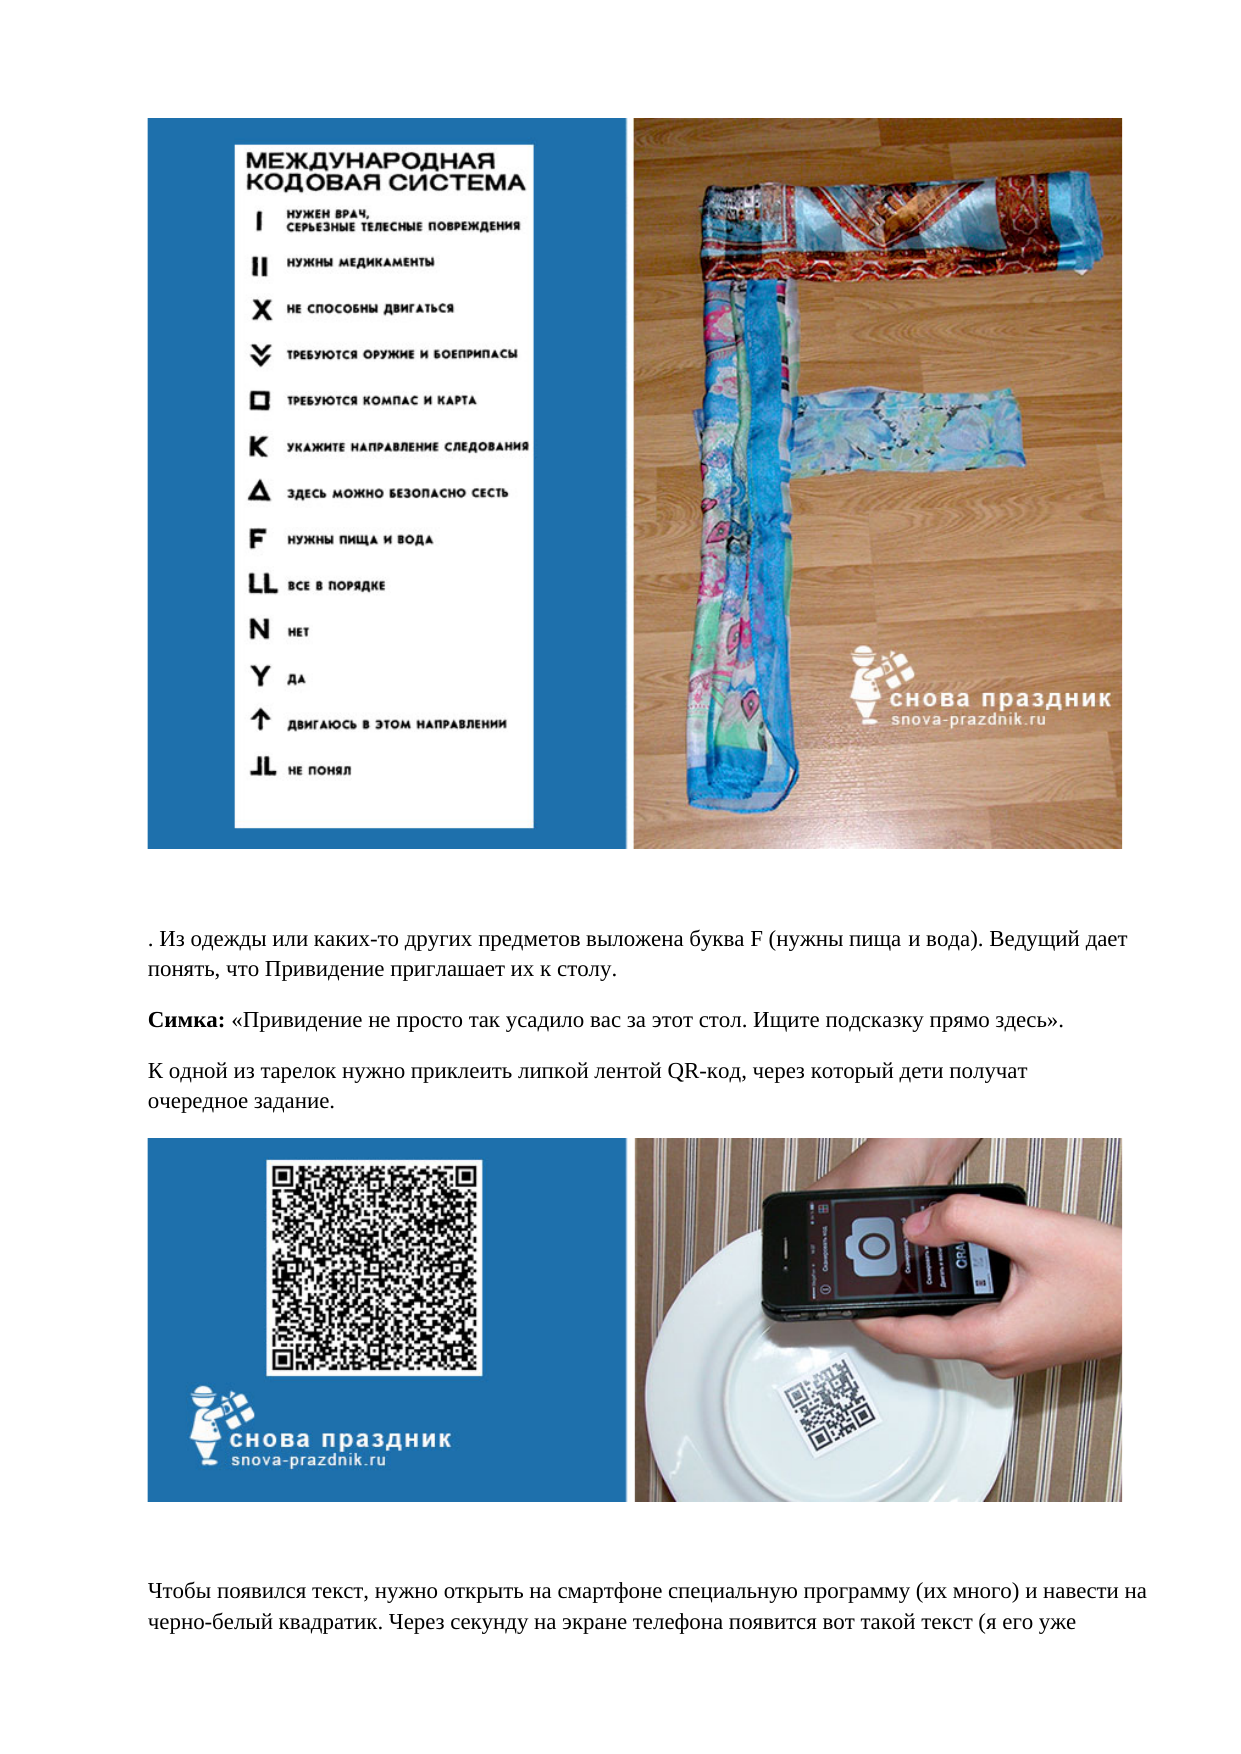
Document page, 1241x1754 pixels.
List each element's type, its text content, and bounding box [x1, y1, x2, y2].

picture [147, 1138, 1123, 1502]
text К одной из тарелок нужно приклеить липкой лентой QR-код, через который дети получат очередное задание. [148, 1057, 1152, 1114]
text Симка: «Привидение не просто так усадило вас за этот стол. Ищите подсказку прямо здесь». [148, 1006, 1152, 1033]
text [148, 1578, 1152, 1634]
picture [147, 118, 1123, 849]
text . Из одежды или каких-то других предметов выложена буква F (нужны пища и вода). Ведущий дает понять, что Привидение приглашает их к столу. [148, 925, 1152, 982]
